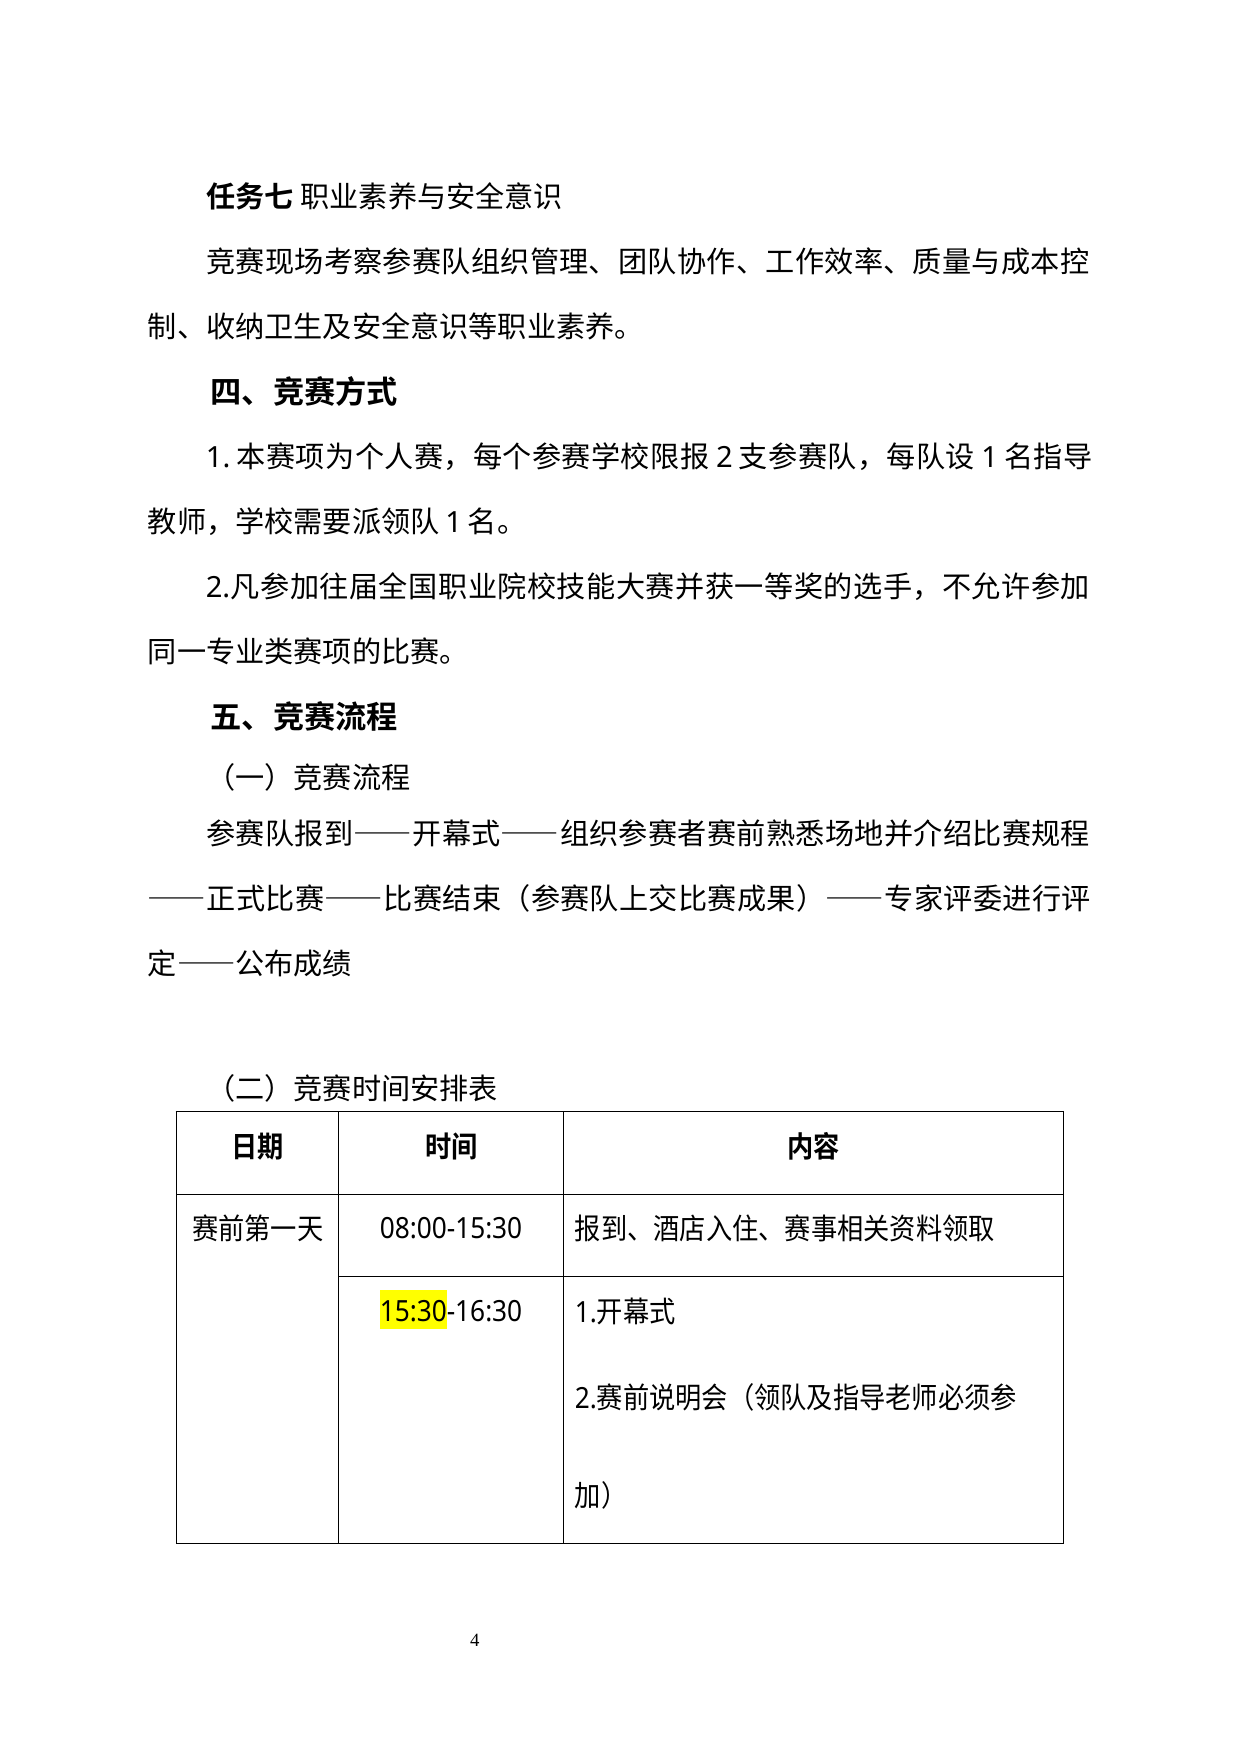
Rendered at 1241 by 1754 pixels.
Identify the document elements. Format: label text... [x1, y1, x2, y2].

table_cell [564, 1277, 1063, 1542]
table_cell 15:30-16:30 [339, 1277, 563, 1542]
table_cell 08:00-15:30 [339, 1195, 563, 1276]
text （二）竞赛时间安排表 [148, 1052, 1092, 1111]
table_cell 赛前第一天 [177, 1195, 338, 1542]
text 竞赛现场考察参赛队组织管理、团队协作、工作效率、质量与成本控制、收纳卫生及安全意识等职业素养。 [148, 227, 1092, 357]
subtitle 五、竞赛流程 [148, 682, 1092, 747]
text （一）竞赛流程 [148, 747, 1092, 799]
subtitle 四、竞赛方式 [148, 357, 1092, 422]
text 参赛队报到——开幕式——组织参赛者赛前熟悉场地并介绍比赛规程——正式比赛——比赛结束（参赛队上交比赛成果）——专家评委进行评定——公布成绩 [148, 799, 1092, 994]
text 任务七 职业素养与安全意识 [148, 162, 1092, 227]
table_header 内容 [564, 1112, 1063, 1193]
table_header 时间 [339, 1112, 563, 1193]
text 2.凡参加往届全国职业院校技能大赛并获一等奖的选手，不允许参加同一专业类赛项的比赛。 [148, 552, 1092, 682]
table_header 日期 [177, 1112, 338, 1193]
text 1. 本赛项为个人赛，每个参赛学校限报2支参赛队，每队设1名指导教师，学校需要派领队1名。 [148, 422, 1092, 552]
table_cell 报到、酒店入住、赛事相关资料领取 [564, 1195, 1063, 1276]
